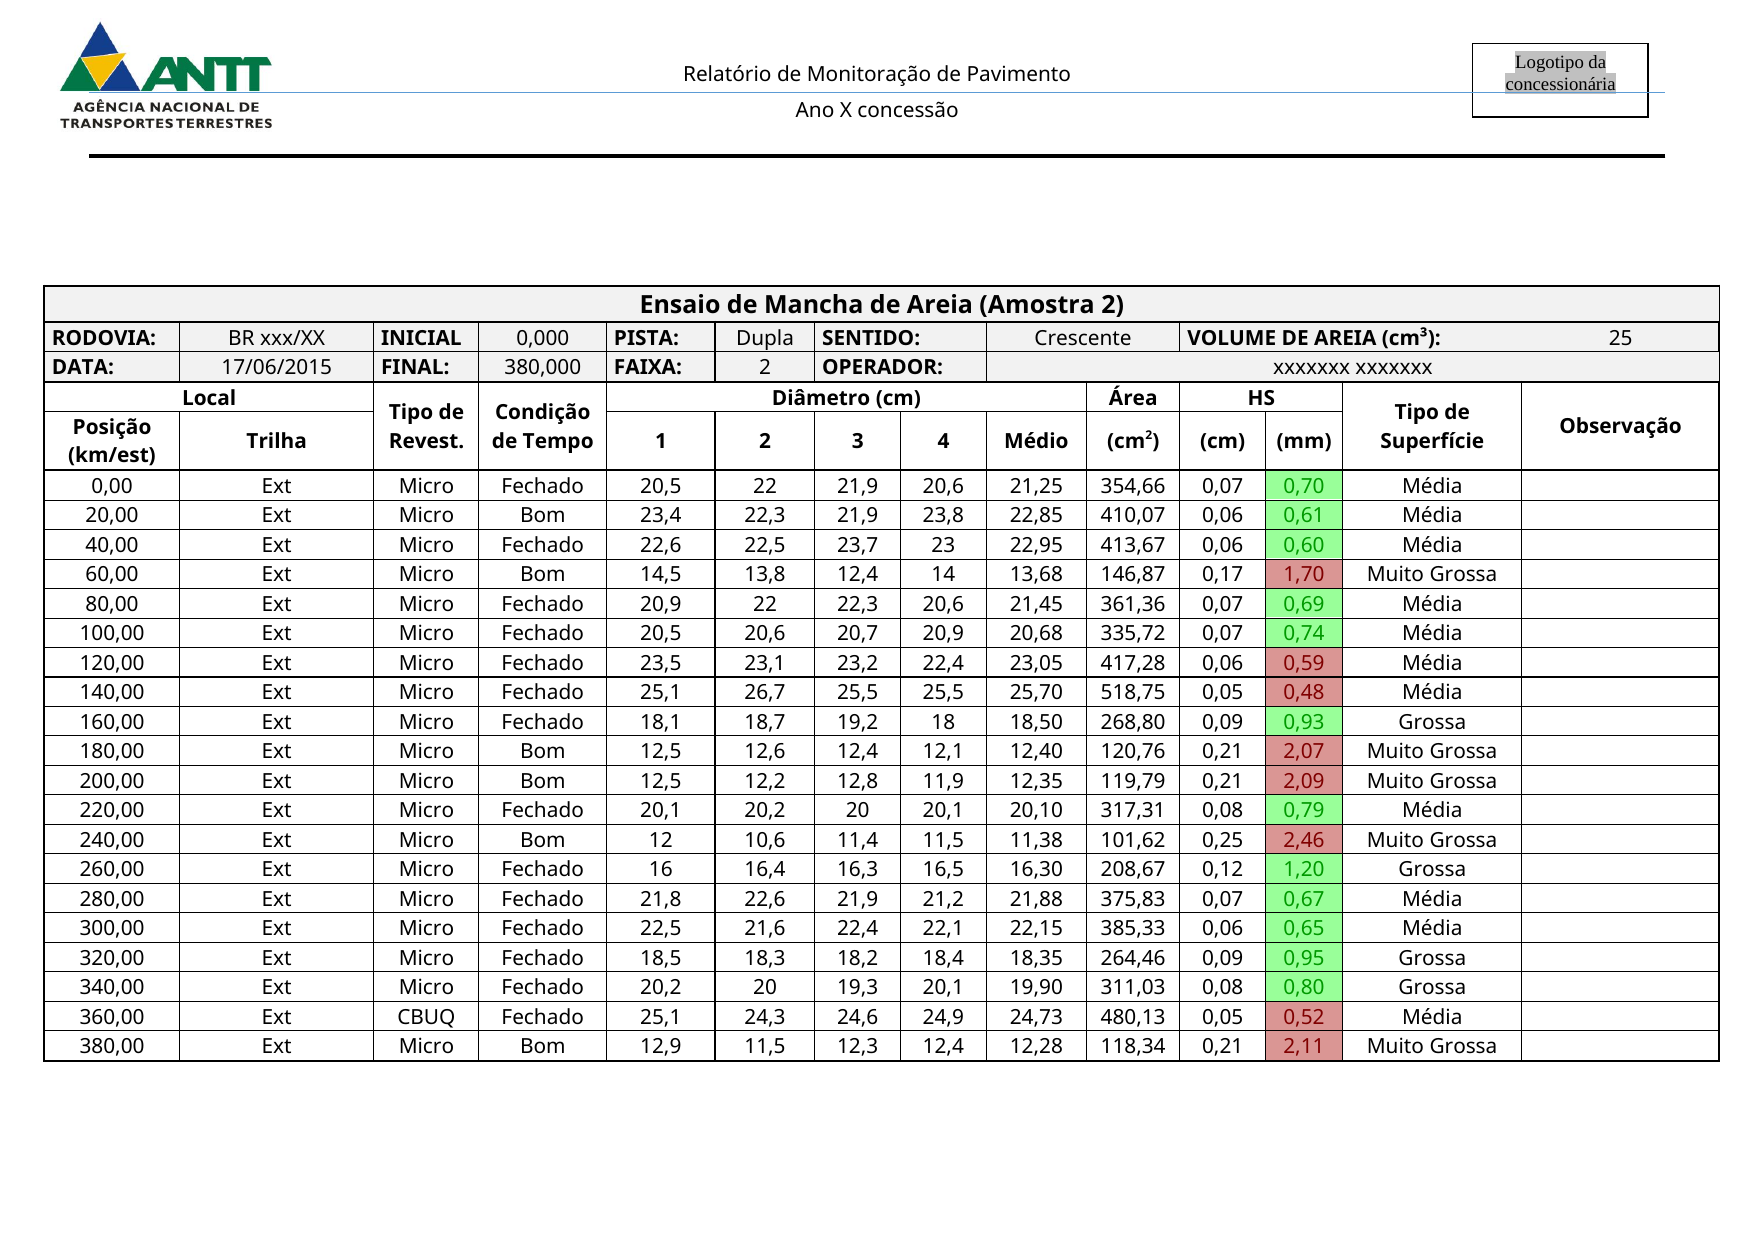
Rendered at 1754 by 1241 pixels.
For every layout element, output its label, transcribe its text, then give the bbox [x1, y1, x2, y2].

table_cell Tipo de Revest. [374, 383, 478, 469]
table_cell [1522, 530, 1718, 558]
table_cell [1522, 501, 1718, 529]
table_cell (cm) [1180, 412, 1265, 469]
table_cell [1522, 560, 1718, 588]
table_cell [1522, 795, 1718, 824]
table_cell 16,4 [716, 854, 814, 883]
table_cell [1522, 913, 1718, 942]
table_cell Ext [180, 678, 373, 706]
table_cell Ext [180, 619, 373, 647]
table_cell Ext [180, 589, 373, 617]
table_cell 3 [815, 412, 900, 469]
table_cell 18,35 [987, 943, 1086, 971]
table_cell [1522, 884, 1718, 912]
table_cell 0,08 [1180, 972, 1265, 1001]
table_cell 0,09 [1180, 707, 1265, 735]
table_cell [1522, 589, 1718, 617]
table_cell [1522, 648, 1718, 676]
table_cell 21,88 [987, 884, 1086, 912]
table_cell Micro [374, 884, 478, 912]
table_cell 260,00 [45, 854, 179, 883]
table_cell 20,9 [607, 589, 714, 617]
table_cell Observação [1522, 383, 1718, 469]
table_cell 21,8 [607, 884, 714, 912]
table_cell 2,07 [1266, 736, 1342, 765]
table_cell 18,2 [815, 943, 900, 971]
table_cell 25 [1522, 323, 1718, 351]
table_cell [1522, 1002, 1718, 1030]
table_cell Muito Grossa [1343, 766, 1521, 794]
table_cell 0,05 [1180, 678, 1265, 706]
table_cell 0,17 [1180, 560, 1265, 588]
table_cell 22,6 [607, 530, 714, 558]
table_cell Média [1343, 913, 1521, 942]
table_cell PISTA: [607, 323, 714, 351]
table_cell Ext [180, 1031, 373, 1060]
table_cell 22,15 [987, 913, 1086, 942]
table_cell Média [1343, 648, 1521, 676]
table_cell Média [1343, 1002, 1521, 1030]
table_cell 0,07 [1180, 589, 1265, 617]
table_cell Micro [374, 560, 478, 588]
table_cell 22,3 [716, 501, 814, 529]
table_cell Micro [374, 530, 478, 558]
table_cell Ext [180, 943, 373, 971]
table_cell Ext [180, 884, 373, 912]
table_cell 25,70 [987, 678, 1086, 706]
table_cell 16,5 [901, 854, 986, 883]
table_cell 200,00 [45, 766, 179, 794]
table_cell 417,28 [1087, 648, 1179, 676]
table_cell CBUQ [374, 1002, 478, 1030]
table_cell 22,4 [815, 913, 900, 942]
table_cell 12,6 [716, 736, 814, 765]
table_cell 100,00 [45, 619, 179, 647]
table_cell 22,6 [716, 884, 814, 912]
table_cell 0,61 [1266, 501, 1342, 529]
table_cell Bom [479, 736, 606, 765]
table_cell Média [1343, 678, 1521, 706]
table_cell DATA: [45, 352, 179, 381]
table_cell 0,000 [479, 323, 606, 351]
table_cell 0,05 [1180, 1002, 1265, 1030]
table_cell Muito Grossa [1343, 736, 1521, 765]
picture [56, 18, 275, 133]
table_cell 18,7 [716, 707, 814, 735]
table_cell 40,00 [45, 530, 179, 558]
table_cell 380,000 [479, 352, 606, 381]
table_cell 311,03 [1087, 972, 1179, 1001]
table_cell 0,65 [1266, 913, 1342, 942]
table_cell 380,00 [45, 1031, 179, 1060]
table_cell Fechado [479, 854, 606, 883]
table_cell (mm) [1266, 412, 1342, 469]
table_cell 120,76 [1087, 736, 1179, 765]
table_cell 0,70 [1266, 471, 1342, 499]
table_cell Micro [374, 913, 478, 942]
table_cell 20,6 [716, 619, 814, 647]
table_cell Trilha [180, 412, 373, 469]
table_cell 24,9 [901, 1002, 986, 1030]
table_cell 22,4 [901, 648, 986, 676]
table_cell 23,8 [901, 501, 986, 529]
table_cell [1522, 707, 1718, 735]
table_cell Muito Grossa [1343, 825, 1521, 853]
table_cell 140,00 [45, 678, 179, 706]
table_cell 20 [815, 795, 900, 824]
table_cell Ext [180, 501, 373, 529]
table_cell 2 [716, 352, 814, 381]
table_cell 13,8 [716, 560, 814, 588]
table_cell 12,4 [815, 560, 900, 588]
table_cell 300,00 [45, 913, 179, 942]
table_header Ensaio de Mancha de Areia (Amostra 2) [45, 287, 1719, 321]
table_cell 2,46 [1266, 825, 1342, 853]
table_cell 24,3 [716, 1002, 814, 1030]
table_cell [1522, 1031, 1718, 1060]
table_cell Média [1343, 795, 1521, 824]
table_cell 18,1 [607, 707, 714, 735]
table_cell Fechado [479, 619, 606, 647]
table_cell Fechado [479, 913, 606, 942]
table_cell 0,21 [1180, 1031, 1265, 1060]
table_cell 23,05 [987, 648, 1086, 676]
table_cell 20,00 [45, 501, 179, 529]
table_cell 12 [607, 825, 714, 853]
table_cell 20,2 [716, 795, 814, 824]
table_cell 23,5 [607, 648, 714, 676]
table_cell 12,35 [987, 766, 1086, 794]
table_cell 220,00 [45, 795, 179, 824]
table_cell 12,5 [607, 766, 714, 794]
table_cell 22,85 [987, 501, 1086, 529]
table_cell 25,5 [815, 678, 900, 706]
table_cell 0,09 [1180, 943, 1265, 971]
table_cell 280,00 [45, 884, 179, 912]
table_cell VOLUME DE AREIA (cm³): [1180, 323, 1522, 351]
table_cell 21,6 [716, 913, 814, 942]
table_cell 361,36 [1087, 589, 1179, 617]
table_cell Ext [180, 648, 373, 676]
table_cell 25,1 [607, 1002, 714, 1030]
table_cell 25,5 [901, 678, 986, 706]
table_cell Ext [180, 795, 373, 824]
table_cell 0,06 [1180, 530, 1265, 558]
table_cell 20,1 [901, 795, 986, 824]
table_cell 21,9 [815, 471, 900, 499]
table_cell [1522, 943, 1718, 971]
table_cell 0,07 [1180, 471, 1265, 499]
table_cell 119,79 [1087, 766, 1179, 794]
table_cell [1522, 825, 1718, 853]
table_cell 22,3 [815, 589, 900, 617]
table_cell Fechado [479, 678, 606, 706]
table_cell Ext [180, 707, 373, 735]
table_cell Ext [180, 530, 373, 558]
table_cell 11,5 [901, 825, 986, 853]
table_cell 12,3 [815, 1031, 900, 1060]
table_cell 23,2 [815, 648, 900, 676]
table_cell 0,06 [1180, 913, 1265, 942]
table_cell Média [1343, 884, 1521, 912]
table_cell Fechado [479, 648, 606, 676]
table_cell 25,1 [607, 678, 714, 706]
table_cell 20,2 [607, 972, 714, 1001]
table_cell 2,09 [1266, 766, 1342, 794]
table_cell 22,1 [901, 913, 986, 942]
table_cell 0,06 [1180, 501, 1265, 529]
table_cell [1522, 854, 1718, 883]
table_cell 413,67 [1087, 530, 1179, 558]
table_cell 1,70 [1266, 560, 1342, 588]
table_cell Grossa [1343, 943, 1521, 971]
table_cell 16,3 [815, 854, 900, 883]
table_cell [1522, 471, 1718, 499]
table_cell Grossa [1343, 972, 1521, 1001]
table_cell 317,31 [1087, 795, 1179, 824]
table_cell 24,73 [987, 1002, 1086, 1030]
table_cell 23 [901, 530, 986, 558]
table_cell OPERADOR: [815, 352, 986, 381]
table_cell Bom [479, 560, 606, 588]
table_cell 20,7 [815, 619, 900, 647]
table_cell 23,1 [716, 648, 814, 676]
table_cell (cm2) [1087, 412, 1179, 469]
table_cell Fechado [479, 589, 606, 617]
table_cell Micro [374, 648, 478, 676]
table_cell 60,00 [45, 560, 179, 588]
table_cell 0,21 [1180, 766, 1265, 794]
table_cell 0,06 [1180, 648, 1265, 676]
table_cell Fechado [479, 943, 606, 971]
table_cell Ext [180, 1002, 373, 1030]
table_cell 1,20 [1266, 854, 1342, 883]
table_cell 22,95 [987, 530, 1086, 558]
table_cell INICIAL [374, 323, 478, 351]
table_cell Micro [374, 501, 478, 529]
table_cell Micro [374, 766, 478, 794]
table_cell 14,5 [607, 560, 714, 588]
table_cell 11,38 [987, 825, 1086, 853]
table_cell Bom [479, 1031, 606, 1060]
table_cell Bom [479, 501, 606, 529]
table_cell 0,07 [1180, 884, 1265, 912]
table_cell 180,00 [45, 736, 179, 765]
table_cell 10,6 [716, 825, 814, 853]
table_cell 268,80 [1087, 707, 1179, 735]
table_cell 80,00 [45, 589, 179, 617]
table_cell 12,4 [901, 1031, 986, 1060]
table_cell 20,10 [987, 795, 1086, 824]
table_cell Condição de Tempo [479, 383, 606, 469]
table_cell 0,21 [1180, 736, 1265, 765]
table_cell Diâmetro (cm) [607, 383, 1086, 411]
table_cell 19,90 [987, 972, 1086, 1001]
table_cell [1522, 766, 1718, 794]
table_cell Posição (km/est) [45, 412, 179, 469]
table_cell 21,25 [987, 471, 1086, 499]
table_cell 0,08 [1180, 795, 1265, 824]
table_cell 24,6 [815, 1002, 900, 1030]
table_cell Fechado [479, 530, 606, 558]
table_cell Micro [374, 707, 478, 735]
table_cell Micro [374, 736, 478, 765]
table_cell 0,52 [1266, 1002, 1342, 1030]
table_cell 14 [901, 560, 986, 588]
table_cell 11,5 [716, 1031, 814, 1060]
table_cell Micro [374, 854, 478, 883]
table_cell Micro [374, 678, 478, 706]
table_cell 18 [901, 707, 986, 735]
table_cell 12,9 [607, 1031, 714, 1060]
table_cell 11,4 [815, 825, 900, 853]
table_cell 320,00 [45, 943, 179, 971]
table_cell 0,79 [1266, 795, 1342, 824]
table_cell 240,00 [45, 825, 179, 853]
table_cell 20,9 [901, 619, 986, 647]
table_cell Muito Grossa [1343, 560, 1521, 588]
table_cell 22,5 [607, 913, 714, 942]
table_cell Ext [180, 766, 373, 794]
table_cell 20,5 [607, 471, 714, 499]
table_cell 17/06/2015 [180, 352, 373, 381]
table_cell Micro [374, 589, 478, 617]
table_cell 23,7 [815, 530, 900, 558]
table_cell Micro [374, 972, 478, 1001]
table_cell FINAL: [374, 352, 478, 381]
table_cell xxxxxxx xxxxxxx [987, 352, 1719, 381]
table_cell 2 [716, 412, 814, 469]
table_cell Grossa [1343, 854, 1521, 883]
table_cell Fechado [479, 884, 606, 912]
table_cell 0,69 [1266, 589, 1342, 617]
table_cell 18,3 [716, 943, 814, 971]
table_cell 22 [716, 471, 814, 499]
table_cell 21,9 [815, 884, 900, 912]
table_cell Média [1343, 589, 1521, 617]
table_cell 18,4 [901, 943, 986, 971]
table_cell Ext [180, 825, 373, 853]
table_cell 360,00 [45, 1002, 179, 1030]
table_cell 340,00 [45, 972, 179, 1001]
table_cell Micro [374, 1031, 478, 1060]
table_cell Grossa [1343, 707, 1521, 735]
table_cell 23,4 [607, 501, 714, 529]
table_cell 518,75 [1087, 678, 1179, 706]
table_cell 0,93 [1266, 707, 1342, 735]
table_cell 20,5 [607, 619, 714, 647]
table_cell [1522, 972, 1718, 1001]
table_cell 2,11 [1266, 1031, 1342, 1060]
table_cell 21,2 [901, 884, 986, 912]
table_cell Bom [479, 825, 606, 853]
table_cell Bom [479, 766, 606, 794]
table_cell 4 [901, 412, 986, 469]
table_cell Média [1343, 619, 1521, 647]
table_cell 12,5 [607, 736, 714, 765]
table_cell 0,00 [45, 471, 179, 499]
table_cell 12,28 [987, 1031, 1086, 1060]
table_cell Muito Grossa [1343, 1031, 1521, 1060]
table_cell 26,7 [716, 678, 814, 706]
table_cell 410,07 [1087, 501, 1179, 529]
table_cell Crescente [987, 323, 1179, 351]
table_cell 118,34 [1087, 1031, 1179, 1060]
table_cell 19,2 [815, 707, 900, 735]
table_cell 0,80 [1266, 972, 1342, 1001]
table_cell 480,13 [1087, 1002, 1179, 1030]
table_cell Média [1343, 530, 1521, 558]
table_cell Tipo de Superfície [1343, 383, 1521, 469]
table_cell 0,74 [1266, 619, 1342, 647]
table_cell [1522, 619, 1718, 647]
table_cell Micro [374, 825, 478, 853]
table_cell 20,68 [987, 619, 1086, 647]
table_cell 0,48 [1266, 678, 1342, 706]
table_cell 13,68 [987, 560, 1086, 588]
table_cell 375,83 [1087, 884, 1179, 912]
table_cell Fechado [479, 795, 606, 824]
table_cell 20,1 [901, 972, 986, 1001]
table_cell HS [1180, 383, 1342, 411]
table_cell 16,30 [987, 854, 1086, 883]
table_cell 19,3 [815, 972, 900, 1001]
table_cell FAIXA: [607, 352, 714, 381]
table_cell 12,4 [815, 736, 900, 765]
table_cell 0,07 [1180, 619, 1265, 647]
table_cell Fechado [479, 1002, 606, 1030]
table_cell 0,95 [1266, 943, 1342, 971]
table_cell 101,62 [1087, 825, 1179, 853]
table_cell 208,67 [1087, 854, 1179, 883]
table_cell 264,46 [1087, 943, 1179, 971]
table_cell 21,9 [815, 501, 900, 529]
table_cell Micro [374, 471, 478, 499]
table_cell Médio [987, 412, 1086, 469]
table_cell 0,60 [1266, 530, 1342, 558]
table_cell 22,5 [716, 530, 814, 558]
table_cell RODOVIA: [45, 323, 179, 351]
table_cell 1 [607, 412, 714, 469]
table_cell 20,6 [901, 589, 986, 617]
table_cell Área [1087, 383, 1179, 411]
table_cell Ext [180, 913, 373, 942]
table_cell Ext [180, 972, 373, 1001]
table_cell Ext [180, 560, 373, 588]
table_cell 12,8 [815, 766, 900, 794]
table_cell 20,1 [607, 795, 714, 824]
table_cell Ext [180, 736, 373, 765]
table_cell 21,45 [987, 589, 1086, 617]
table_cell Ext [180, 471, 373, 499]
table_cell SENTIDO: [815, 323, 986, 351]
table_cell 0,12 [1180, 854, 1265, 883]
table_cell Fechado [479, 707, 606, 735]
table_cell 12,2 [716, 766, 814, 794]
table_cell BR xxx/XX [180, 323, 373, 351]
table_cell 0,59 [1266, 648, 1342, 676]
table_cell 385,33 [1087, 913, 1179, 942]
table_cell 16 [607, 854, 714, 883]
table_cell 12,1 [901, 736, 986, 765]
table_cell Local [45, 383, 373, 411]
table_cell 18,50 [987, 707, 1086, 735]
table_cell Média [1343, 471, 1521, 499]
table_cell Micro [374, 619, 478, 647]
table_cell 12,40 [987, 736, 1086, 765]
table_cell [1522, 736, 1718, 765]
table_cell 20 [716, 972, 814, 1001]
table_cell Dupla [716, 323, 814, 351]
table_cell 20,6 [901, 471, 986, 499]
table_cell Fechado [479, 471, 606, 499]
table_cell 120,00 [45, 648, 179, 676]
table_cell 18,5 [607, 943, 714, 971]
table_cell Ext [180, 854, 373, 883]
table_cell 354,66 [1087, 471, 1179, 499]
table_cell 146,87 [1087, 560, 1179, 588]
table_cell 22 [716, 589, 814, 617]
table_cell Média [1343, 501, 1521, 529]
table_cell 335,72 [1087, 619, 1179, 647]
table_cell 0,25 [1180, 825, 1265, 853]
table_cell Micro [374, 795, 478, 824]
table_cell 160,00 [45, 707, 179, 735]
table_cell 11,9 [901, 766, 986, 794]
table_cell 0,67 [1266, 884, 1342, 912]
table_cell [1522, 678, 1718, 706]
table_cell Micro [374, 943, 478, 971]
table_cell Fechado [479, 972, 606, 1001]
